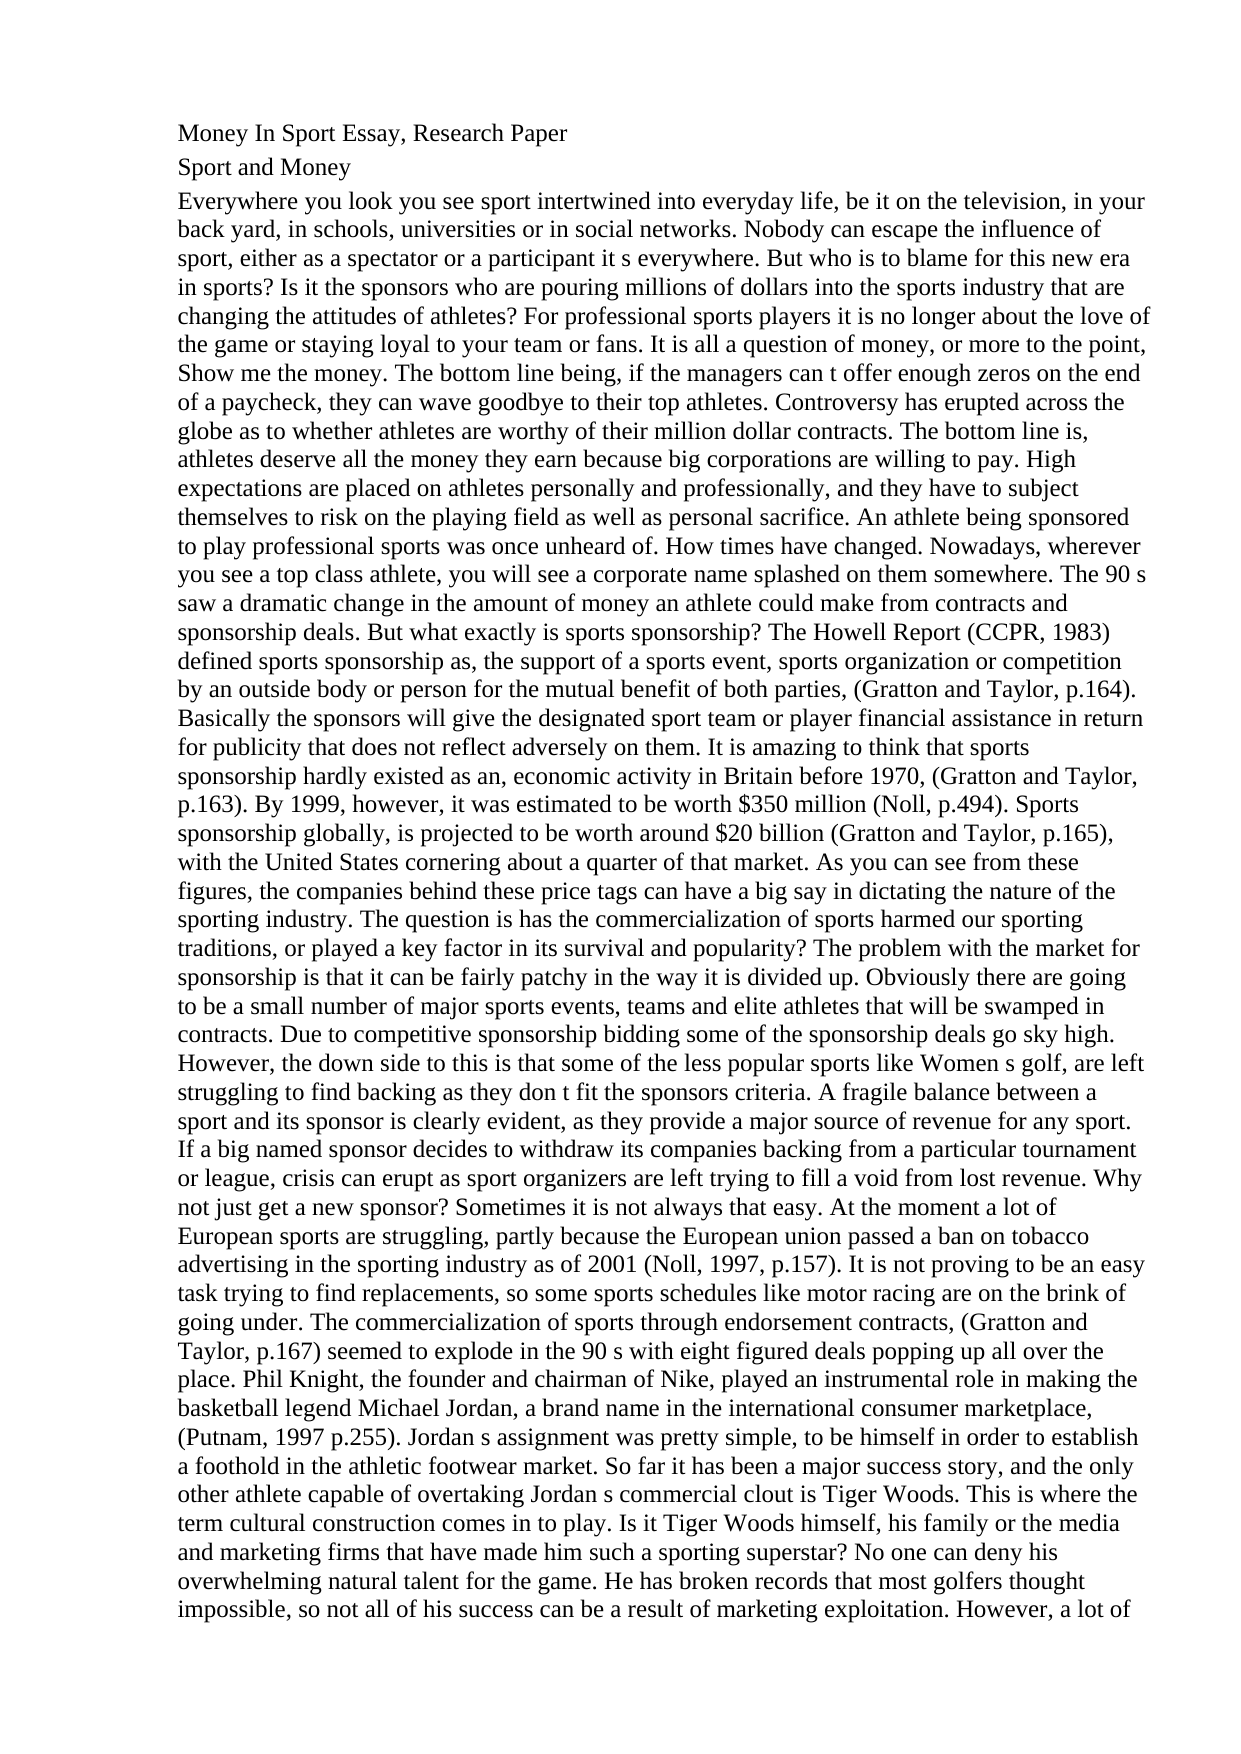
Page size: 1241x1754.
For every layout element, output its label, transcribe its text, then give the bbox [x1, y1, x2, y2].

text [177, 186, 1152, 1623]
text Money In Sport Essay, Research Paper [177, 118, 1152, 147]
text Sport and Money [177, 152, 1152, 181]
